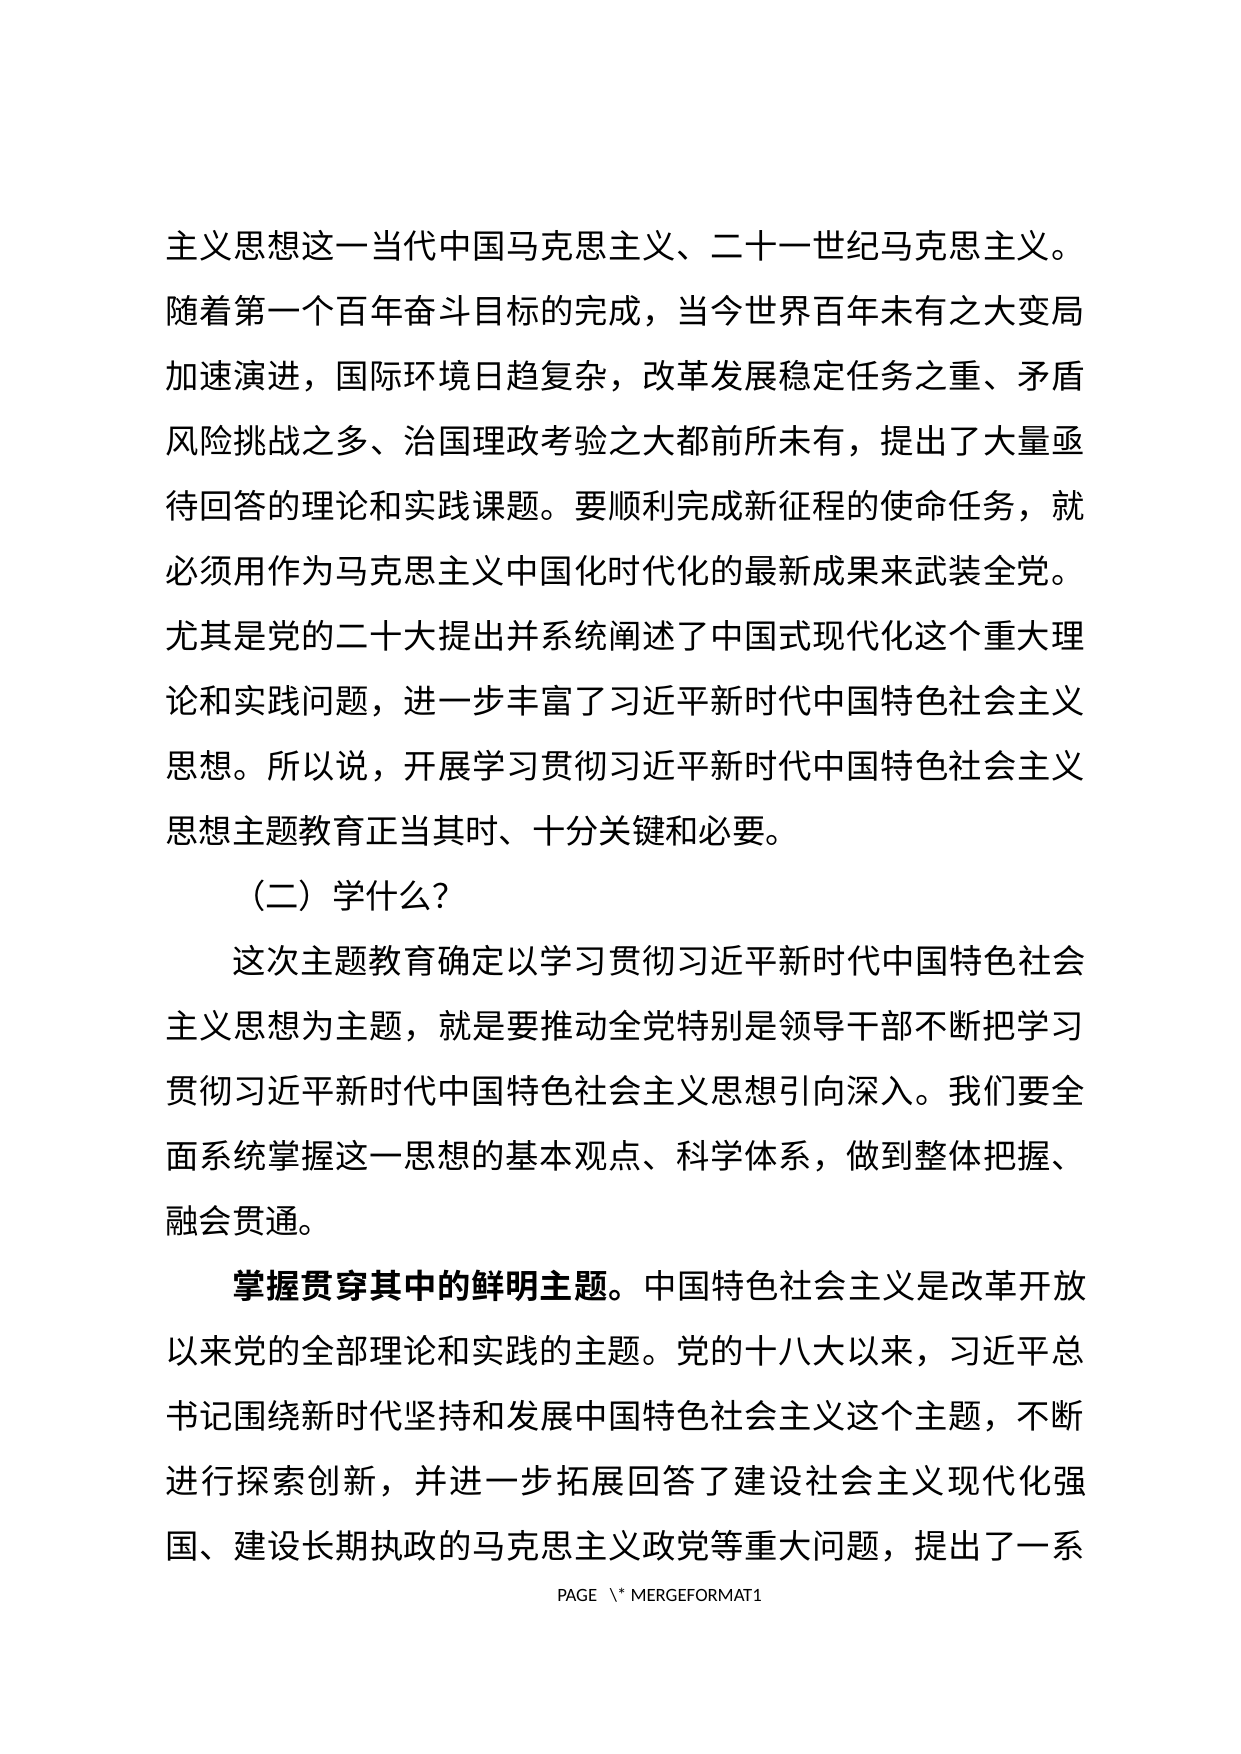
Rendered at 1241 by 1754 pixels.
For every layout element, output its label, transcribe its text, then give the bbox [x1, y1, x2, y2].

text （二）学什么？ [165, 862, 1087, 927]
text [165, 212, 1087, 862]
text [165, 1252, 1087, 1577]
text 这次主题教育确定以学习贯彻习近平新时代中国特色社会主义思想为主题，就是要推动全党特别是领导干部不断把学习贯彻习近平新时代中国特色社会主义思想引向深入。我们要全面系统掌握这一思想的基本观点、科学体系，做到整体把握、融会贯通。 [165, 927, 1087, 1252]
